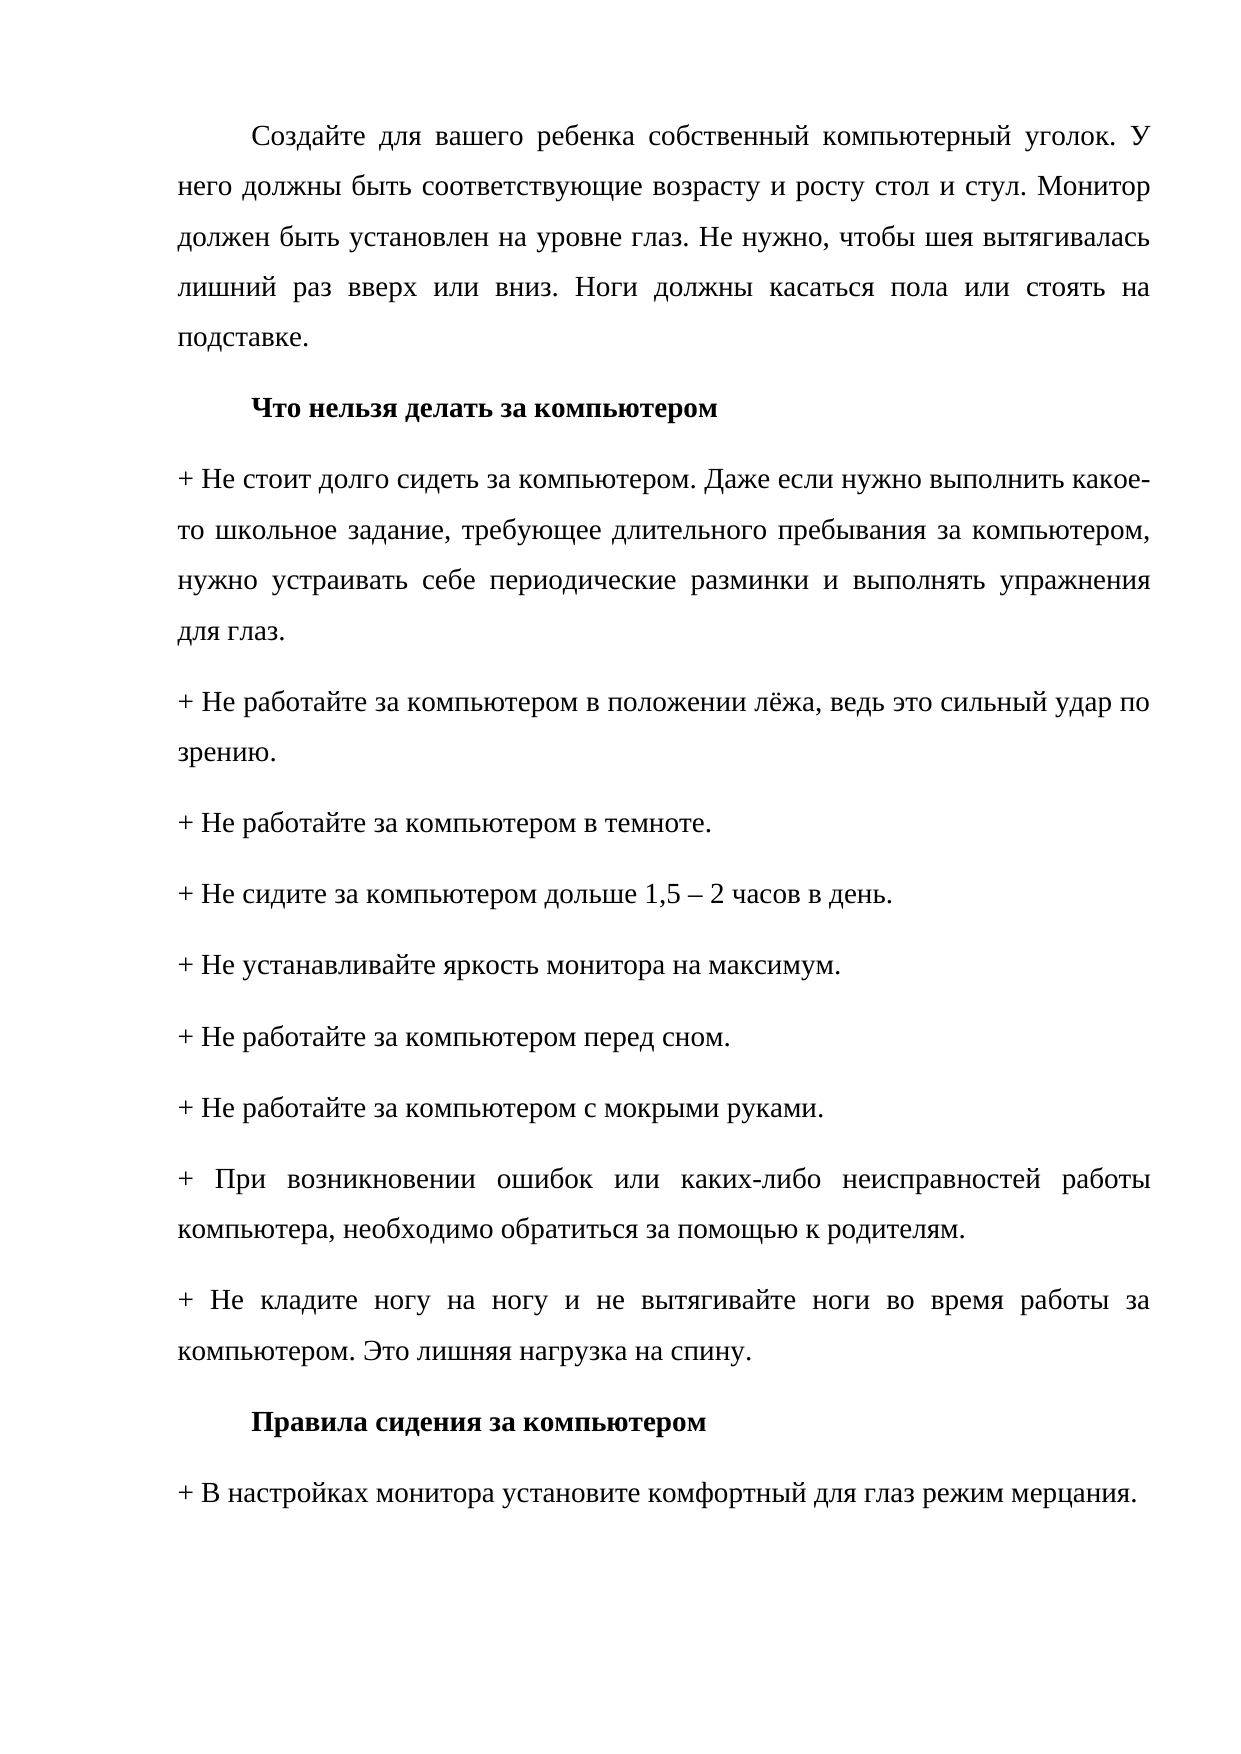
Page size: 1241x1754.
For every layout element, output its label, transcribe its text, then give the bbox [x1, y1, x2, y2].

text Что нельзя делать за компьютером [177, 391, 1152, 424]
text + Не кладите ногу на ногу и не вытягивайте ноги во время работы за компьютером. Это лишняя нагрузка на спину. [177, 1282, 1152, 1366]
text + Не работайте за компьютером в темноте. [177, 805, 1152, 839]
text + Не работайте за компьютером в положении лёжа, ведь это сильный удар по зрению. [177, 684, 1152, 768]
text + Не работайте за компьютером с мокрыми руками. [177, 1090, 1152, 1123]
text + Не устанавливайте яркость монитора на максимум. [177, 947, 1152, 981]
text + Не работайте за компьютером перед сном. [177, 1019, 1152, 1052]
text + При возникновении ошибок или каких-либо неисправностей работы компьютера, необходимо обратиться за помощью к родителям. [177, 1161, 1152, 1245]
text + В настройках монитора установите комфортный для глаз режим мерцания. [177, 1475, 1152, 1508]
text Правила сидения за компьютером [177, 1404, 1152, 1437]
text Создайте для вашего ребенка собственный компьютерный уголок. У него должны быть соответствующие возрасту и росту стол и стул. Монитор должен быть установлен на уровне глаз. Не нужно, чтобы шея вытягивалась лишний раз вверх или вниз. Ноги должны касаться пола или стоять на подставке. [177, 118, 1152, 353]
text + Не сидите за компьютером дольше 1,5 – 2 часов в день. [177, 876, 1152, 910]
text + Не стоит долго сидеть за компьютером. Даже если нужно выполнить какое-то школьное задание, требующее длительного пребывания за компьютером, нужно устраивать себе периодические разминки и выполнять упражнения для глаз. [177, 462, 1152, 646]
